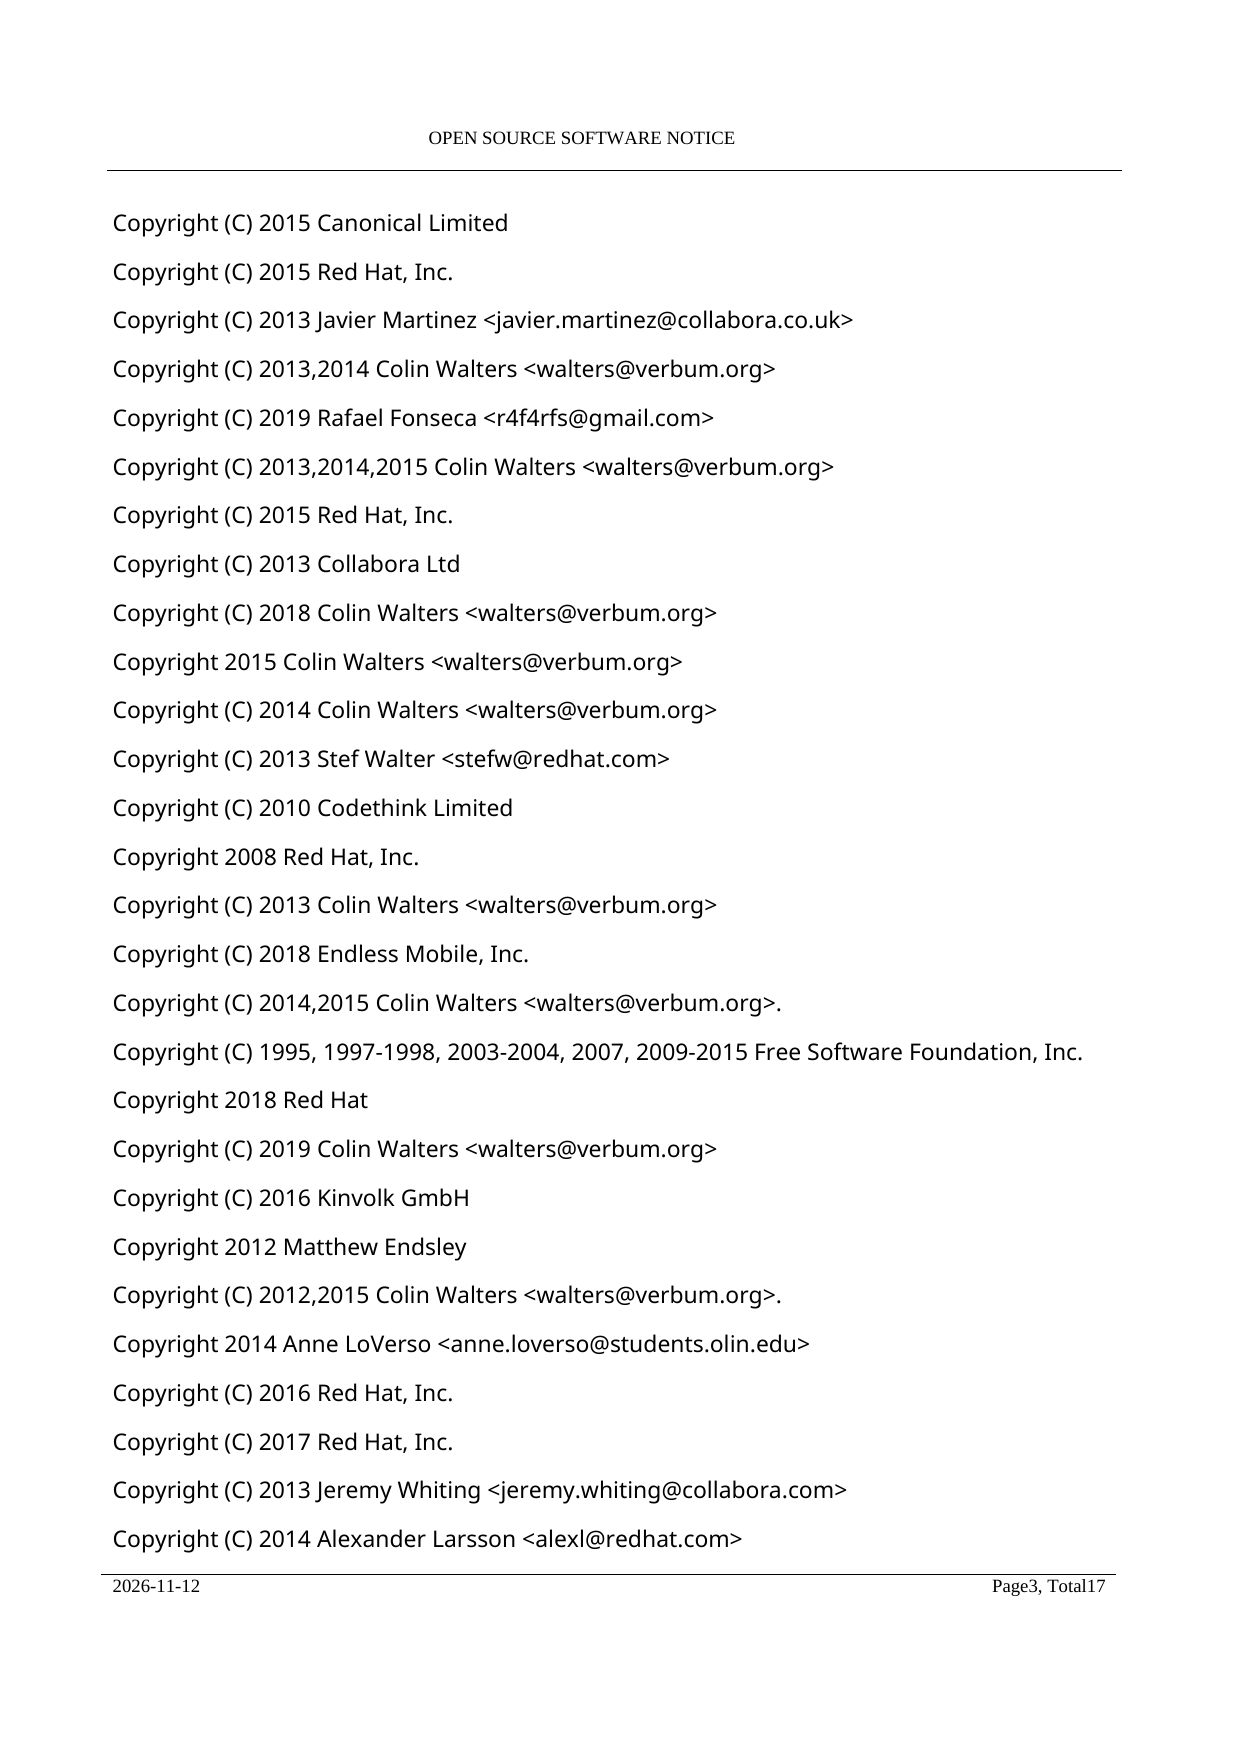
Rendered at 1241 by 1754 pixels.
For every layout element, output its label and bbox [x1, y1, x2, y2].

text [112, 206, 1128, 1555]
